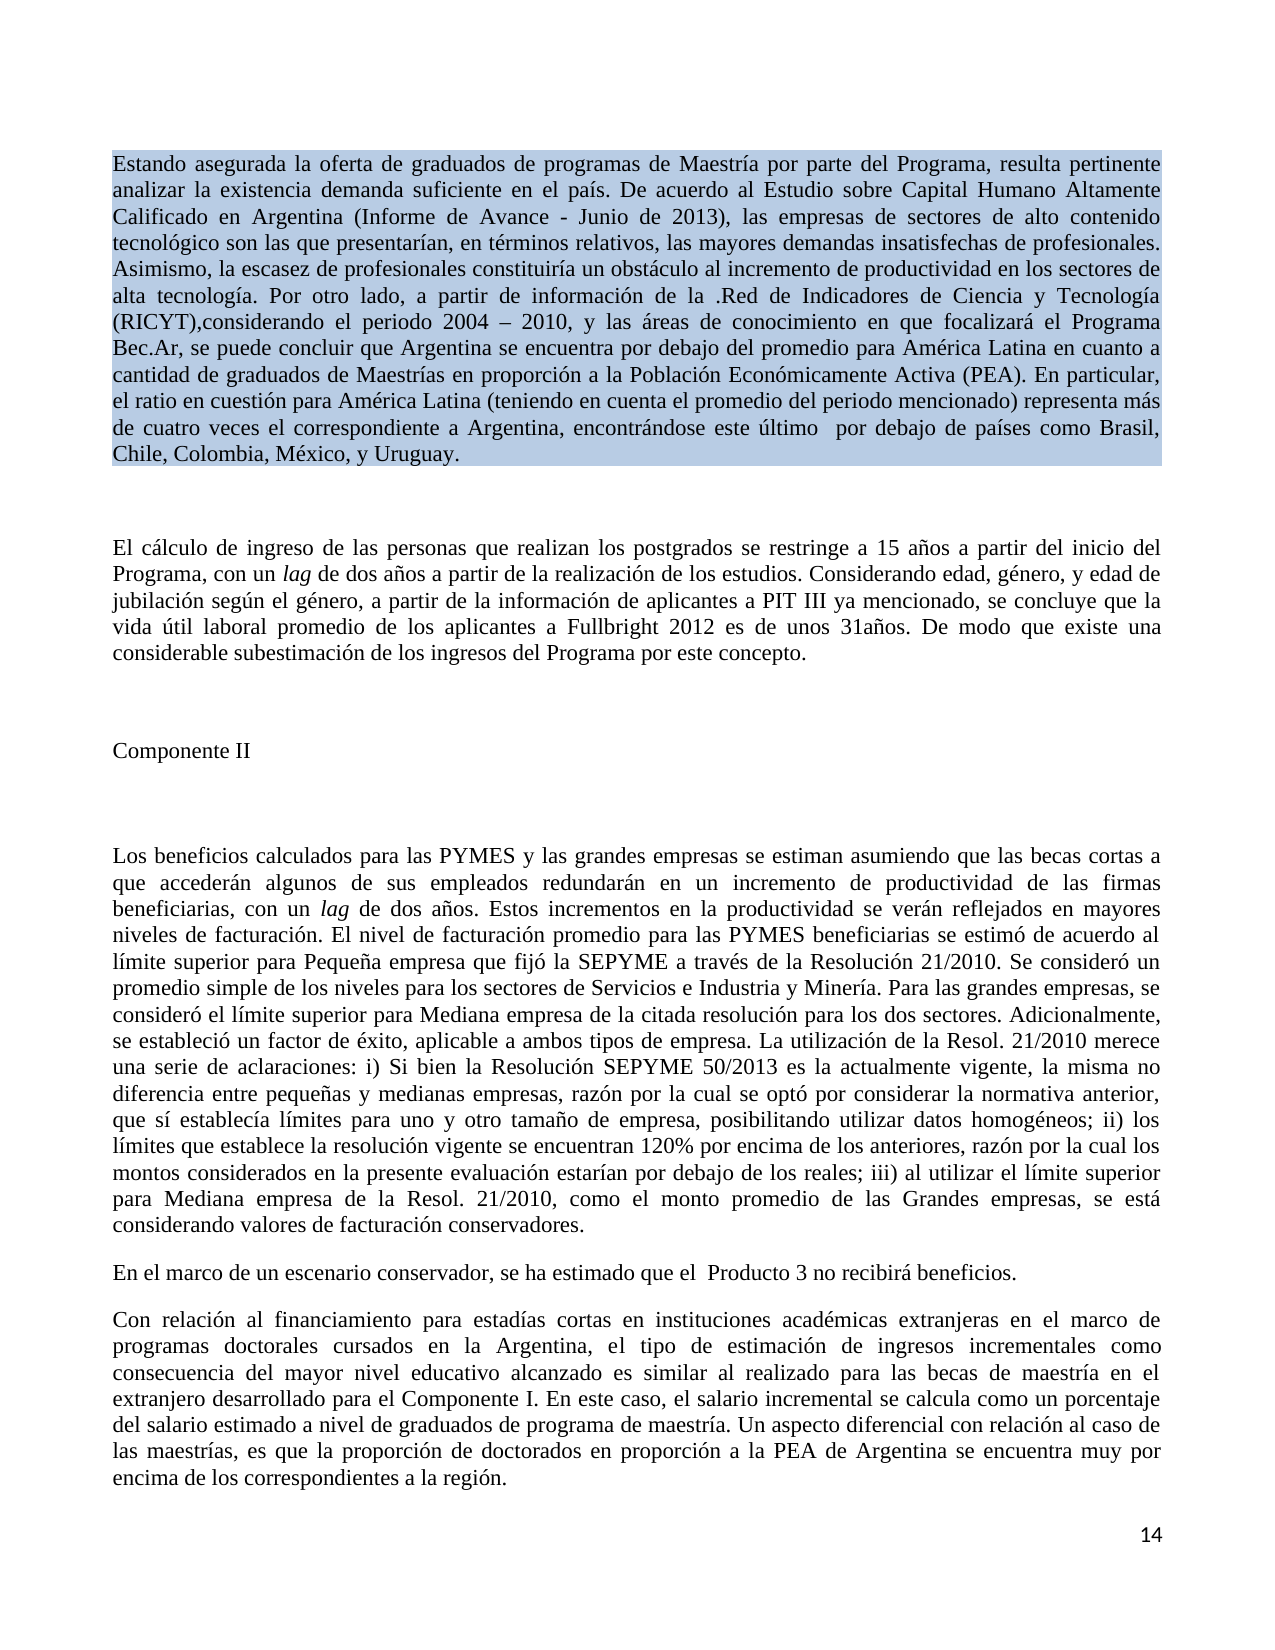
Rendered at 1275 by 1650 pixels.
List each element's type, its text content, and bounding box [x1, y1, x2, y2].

text Los beneficios calculados para las PYMES y las grandes empresas se estiman asumiendo que las becas cortas a que accederán algunos de sus empleados redundarán en un incremento de productividad de las firmas beneficiarias, con un lag de dos años. Estos incrementos en la productividad se verán reflejados en mayores niveles de facturación. El nivel de facturación promedio para las PYMES beneficiarias se estimó de acuerdo al límite superior para Pequeña empresa que fijó la SEPYME a través de la Resolución 21/2010. Se consideró un promedio simple de los niveles para los sectores de Servicios e Industria y Minería. Para las grandes empresas, se consideró el límite superior para Mediana empresa de la citada resolución para los dos sectores. Adicionalmente, se estableció un factor de éxito, aplicable a ambos tipos de empresa. La utilización de la Resol. 21/2010 merece una serie de aclaraciones: i) Si bien la Resolución SEPYME 50/2013 es la actualmente vigente, la misma no diferencia entre pequeñas y medianas empresas, razón por la cual se optó por considerar la normativa anterior, que sí establecía límites para uno y otro tamaño de empresa, posibilitando utilizar datos homogéneos; ii) los límites que establece la resolución vigente se encuentran 120% por encima de los anteriores, razón por la cual los montos considerados en la presente evaluación estarían por debajo de los reales; iii) al utilizar el límite superior para Mediana empresa de la Resol. 21/2010, como el monto promedio de las Grandes empresas, se está considerando valores de facturación conservadores. [112, 842, 1162, 1238]
text Estando asegurada la oferta de graduados de programas de Maestría por parte del Programa, resulta pertinente analizar la existencia demanda suficiente en el país. De acuerdo al Estudio sobre Capital Humano Altamente Calificado en Argentina (Informe de Avance - Junio de 2013), las empresas de sectores de alto contenido tecnológico son las que presentarían, en términos relativos, las mayores demandas insatisfechas de profesionales. Asimismo, la escasez de profesionales constituiría un obstáculo al incremento de productividad en los sectores de alta tecnología. Por otro lado, a partir de información de la .Red de Indicadores de Ciencia y Tecnología (RICYT),considerando el periodo 2004 – 2010, y las áreas de conocimiento en que focalizará el Programa Bec.Ar, se puede concluir que Argentina se encuentra por debajo del promedio para América Latina en cuanto a cantidad de graduados de Maestrías en proporción a la Población Económicamente Activa (PEA). En particular, el ratio en cuestión para América Latina (teniendo en cuenta el promedio del periodo mencionado) representa más de cuatro veces el correspondiente a Argentina, encontrándose este último por debajo de países como Brasil, Chile, Colombia, México, y Uruguay. [112, 150, 1162, 466]
text Con relación al financiamiento para estadías cortas en instituciones académicas extranjeras en el marco de programas doctorales cursados en la Argentina, el tipo de estimación de ingresos incrementales como consecuencia del mayor nivel educativo alcanzado es similar al realizado para las becas de maestría en el extranjero desarrollado para el Componente I. En este caso, el salario incremental se calcula como un porcentaje del salario estimado a nivel de graduados de programa de maestría. Un aspecto diferencial con relación al caso de las maestrías, es que la proporción de doctorados en proporción a la PEA de Argentina se encuentra muy por encima de los correspondientes a la región. [112, 1306, 1162, 1490]
text El cálculo de ingreso de las personas que realizan los postgrados se restringe a 15 años a partir del inicio del Programa, con un lag de dos años a partir de la realización de los estudios. Considerando edad, género, y edad de jubilación según el género, a partir de la información de aplicantes a PIT III ya mencionado, se concluye que la vida útil laboral promedio de los aplicantes a Fullbright 2012 es de unos 31años. De modo que existe una considerable subestimación de los ingresos del Programa por este concepto. [112, 534, 1162, 666]
text En el marco de un escenario conservador, se ha estimado que el Producto 3 no recibirá beneficios. [112, 1259, 1162, 1285]
text Componente II [112, 738, 1162, 764]
